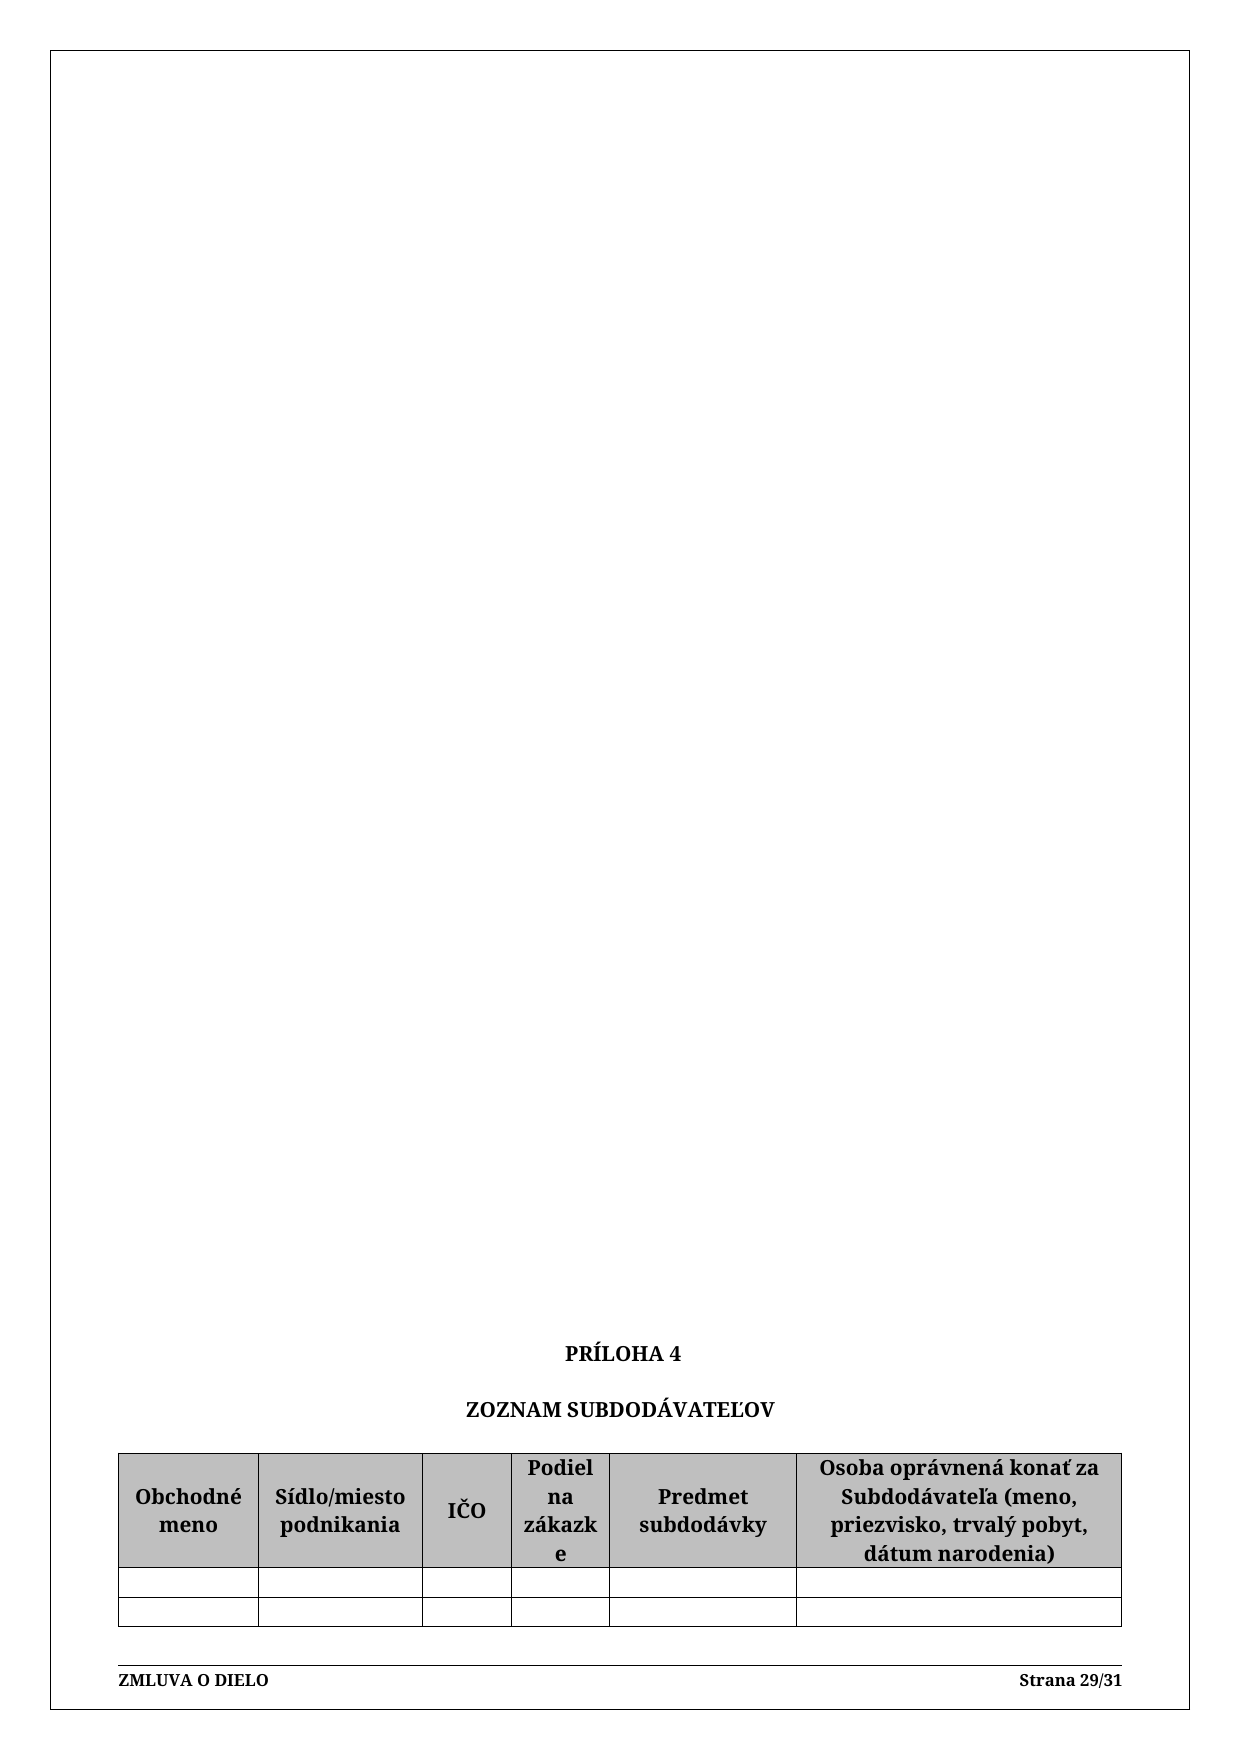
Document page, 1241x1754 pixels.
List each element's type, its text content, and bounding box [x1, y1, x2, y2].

table_header Predmet subdodávky [610, 1454, 796, 1567]
table_header Sídlo/miesto podnikania [259, 1454, 422, 1567]
table_header Podiel na zákazke [512, 1454, 609, 1567]
table_cell [512, 1598, 609, 1626]
table_cell [259, 1568, 422, 1597]
table_cell [259, 1598, 422, 1626]
table_cell [119, 1598, 258, 1626]
text PRÍLOHA 4 [118, 1339, 1122, 1367]
table_header Obchodné meno [119, 1454, 258, 1567]
table_header IČO [423, 1454, 511, 1567]
table_cell [423, 1568, 511, 1597]
table_cell [512, 1568, 609, 1597]
text ZOZNAM SUBDODÁVATEĽOV [118, 1396, 1122, 1424]
table_cell [610, 1598, 796, 1626]
table_cell [797, 1598, 1121, 1626]
table_cell [423, 1598, 511, 1626]
table_cell [610, 1568, 796, 1597]
table_header Osoba oprávnená konať za Subdodávateľa (meno, priezvisko, trvalý pobyt, dátum narodenia) [797, 1454, 1121, 1567]
table_cell [797, 1568, 1121, 1597]
table_cell [119, 1568, 258, 1597]
